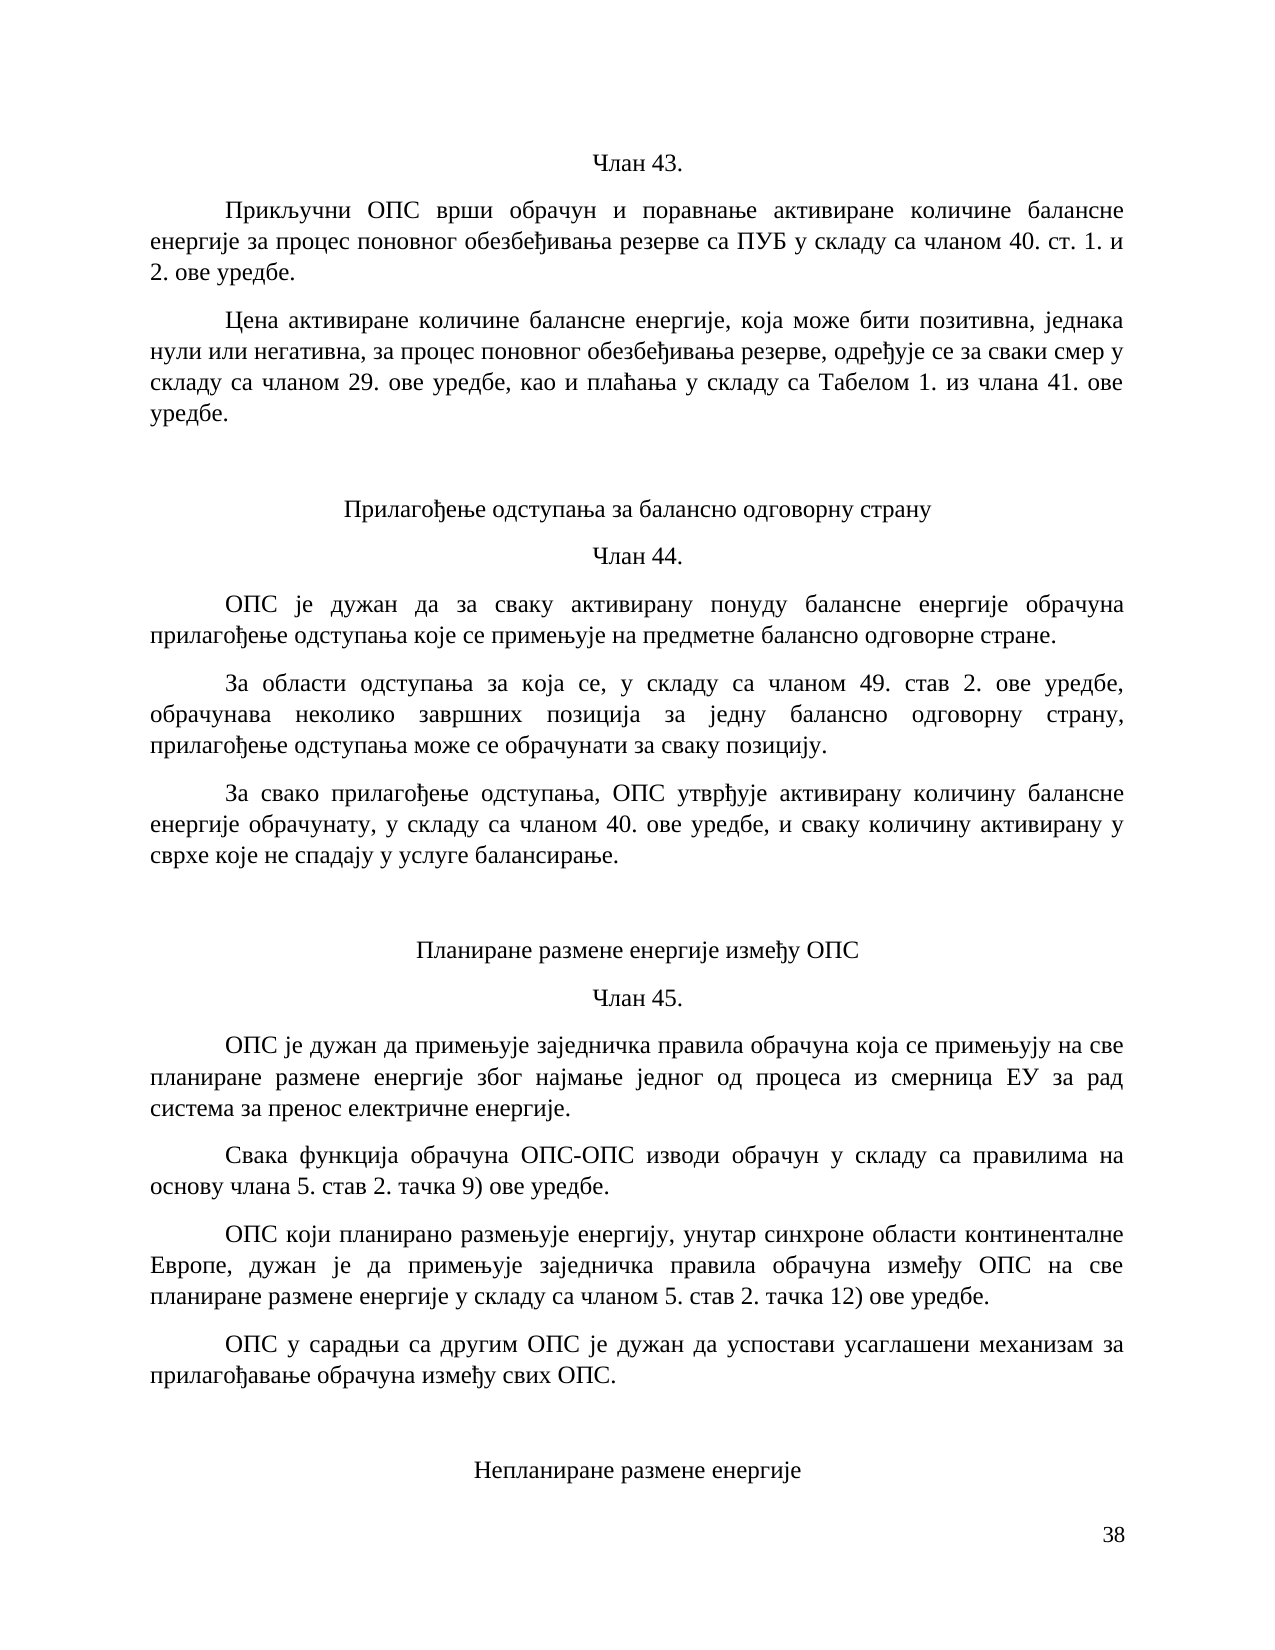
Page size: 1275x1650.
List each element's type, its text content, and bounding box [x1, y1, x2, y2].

text Свака функција обрачуна ОПС-ОПС изводи обрачун у складу са правилима на основу члана 5. став 2. тачка 9) ове уредбе. [150, 1140, 1125, 1200]
text ОПС је дужан да за сваку активирану понуду балансне енергије обрачуна прилагођење одступања које се примењује на предметне балансно одговорне стране. [150, 589, 1125, 649]
text ОПС који планирано размењује енергију, унутар синхроне области континенталне Европе, дужан је да примењује заједничка правила обрачуна између ОПС на све планиране размене енергије у складу са чланом 5. став 2. тачка 12) ове уредбе. [150, 1219, 1125, 1310]
text Члан 45. [150, 983, 1125, 1012]
text Прилагођење одступања за балансно одговорну страну [150, 494, 1125, 522]
text Члан 44. [150, 541, 1125, 570]
text ОПС је дужан да примењује заједничка правила обрачуна која се примењују на све планиране размене енергије због најмање једног од процеса из смерница ЕУ за рад система за пренос електричне енергије. [150, 1031, 1125, 1121]
text Непланиране размене енергије [150, 1455, 1125, 1484]
text Цена активиране количине балансне енергије, која може бити позитивна, једнака нули или негативна, за процес поновног обезбеђивања резерве, одређује се за сваки смер у складу са чланом 29. ове уредбе, као и плаћања у складу са Табелом 1. из члана 41. ове уредбе. [150, 305, 1125, 427]
text За свако прилагођење одступања, ОПС утврђује активирану количину балансне енергије обрачунату, у складу са чланом 40. ове уредбе, и сваку количину активирану у сврхе које не спадају у услуге балансирање. [150, 778, 1125, 868]
text Планиране размене енергије између ОПС [150, 935, 1125, 964]
text ОПС у сарадњи са другим ОПС је дужан да успостави усаглашени механизам за прилагођавање обрачуна између свих ОПС. [150, 1329, 1125, 1389]
text Прикључни ОПС врши обрачун и поравнање активиране количине балансне енергије за процес поновног обезбеђивања резерве са ПУБ у складу са чланом 40. ст. 1. и 2. ове уредбе. [150, 195, 1125, 286]
text За области одступања за која се, у складу са чланом 49. став 2. ове уредбе, обрачунава неколико завршних позиција за једну балансно одговорну страну, прилагођење одступања може се обрачунати за сваку позицију. [150, 668, 1125, 759]
text Члан 43. [150, 148, 1125, 176]
